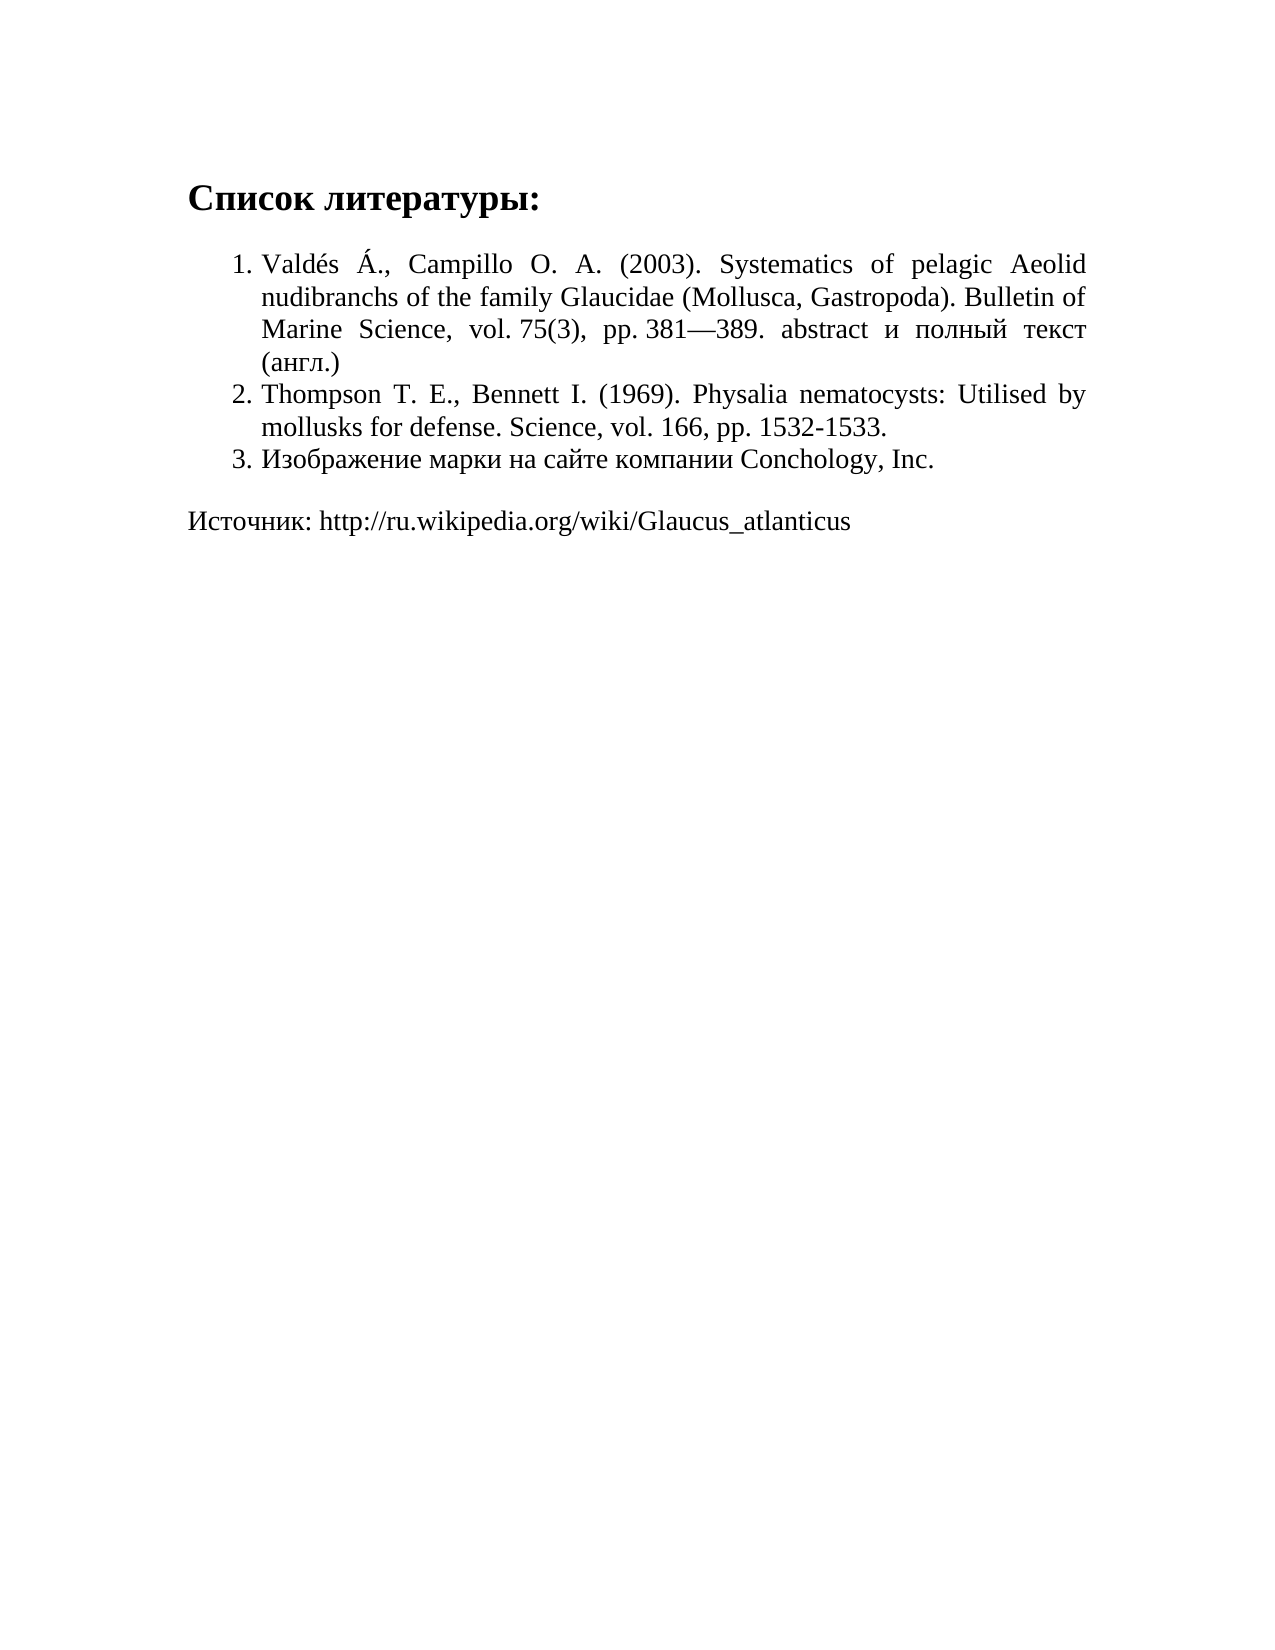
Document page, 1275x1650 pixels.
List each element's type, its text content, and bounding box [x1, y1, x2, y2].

list Изображение марки на сайте компании Conchology, Inc. [232, 442, 1087, 474]
list Список литературы: [187, 175, 1087, 218]
text Источник: http://ru.wikipedia.org/wiki/Glaucus_atlanticus [187, 504, 1087, 536]
list Valdés Á., Campillo O. A. (2003). Systematics of pelagic Aeolid nudibranchs of the family Glaucidae (Mollusca, Gastropoda). Bulletin of Marine Science, vol. 75(3), pp. 381—389. abstract и полный текст (англ.) [232, 248, 1087, 377]
list Thompson T. E., Bennett I. (1969). Physalia nematocysts: Utilised by mollusks for defense. Science, vol. 166, pp. 1532-1533. [232, 377, 1087, 442]
